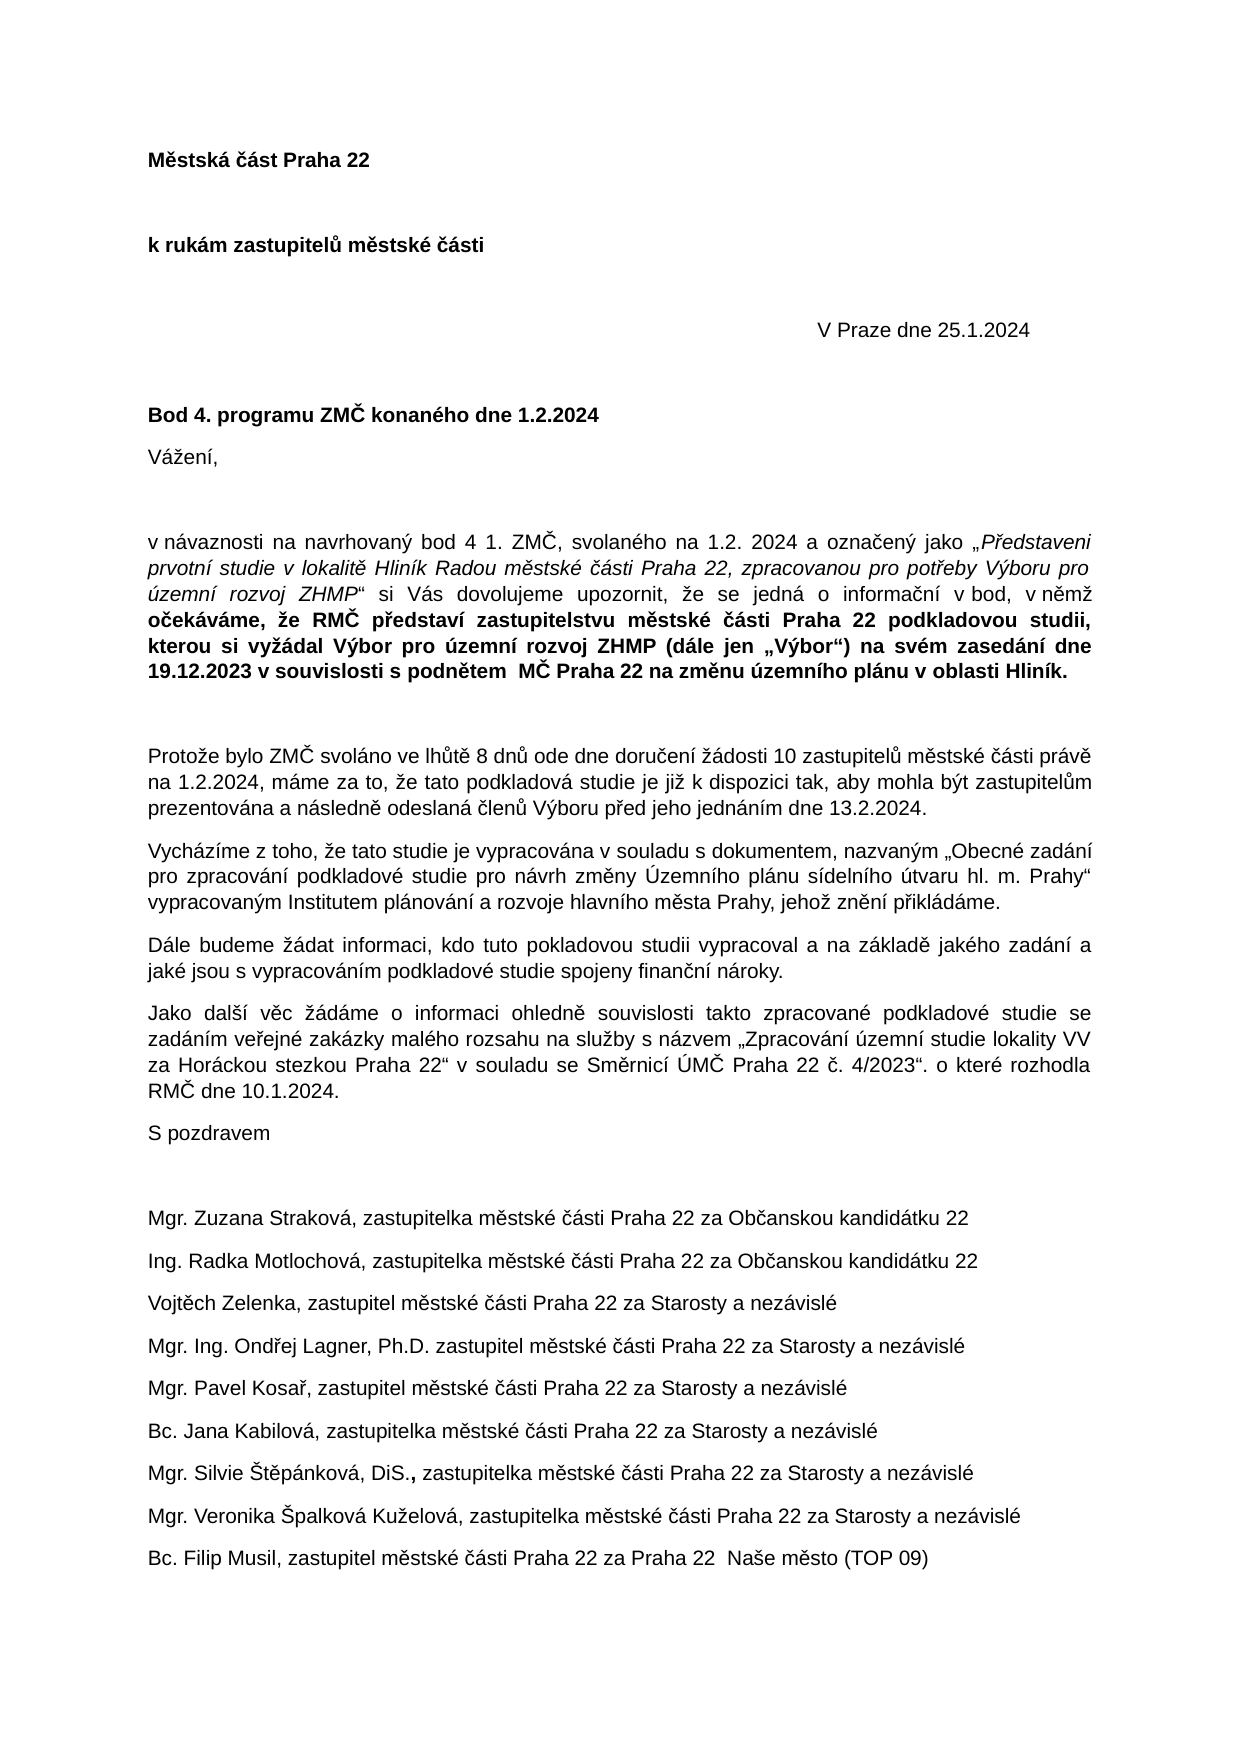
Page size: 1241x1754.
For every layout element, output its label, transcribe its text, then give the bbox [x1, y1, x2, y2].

text V Praze dne 25.1.2024 [148, 318, 1093, 342]
text Jako další věc žádáme o informaci ohledně souvislosti takto zpracované podkladové studie se zadáním veřejné zakázky malého rozsahu na služby s názvem „Zpracování územní studie lokality VV za Horáckou stezkou Praha 22“ v souladu se Směrnicí ÚMČ Praha 22 č. 4/2023“. o které rozhodla RMČ dne 10.1.2024. [148, 1001, 1093, 1102]
text Mgr. Veronika Špalková Kuželová, zastupitelka městské části Praha 22 za Starosty a nezávislé [148, 1503, 1093, 1527]
text Protože bylo ZMČ svoláno ve lhůtě 8 dnů ode dne doručení žádosti 10 zastupitelů městské části právě na 1.2.2024, máme za to, že tato podkladová studie je již k dispozici tak, aby mohla být zastupitelům prezentována a následně odeslaná členů Výboru před jeho jednáním dne 13.2.2024. [148, 744, 1093, 820]
text Městská část Praha 22 [148, 148, 1093, 172]
text Vážení, [148, 445, 1093, 469]
text v návaznosti na navrhovaný bod 4 1. ZMČ, svolaného na 1.2. 2024 a označený jako „Představeni prvotní studie v lokalitě Hliník Radou městské části Praha 22, zpracovanou pro potřeby Výboru pro územní rozvoj ZHMP“ si Vás dovolujeme upozornit, že se jedná o informační v bod, v němž očekáváme, že RMČ představí zastupitelstvu městské části Praha 22 podkladovou studii, kterou si vyžádal Výbor pro územní rozvoj ZHMP (dále jen „Výbor“) na svém zasedání dne 19.12.2023 v souvislosti s podnětem MČ Praha 22 na změnu územního plánu v oblasti Hliník. [148, 530, 1093, 683]
text Bc. Filip Musil, zastupitel městské části Praha 22 za Praha 22 Naše město (TOP 09) [148, 1546, 1093, 1570]
text S pozdravem [148, 1121, 1093, 1145]
text Mgr. Silvie Štěpánková, DiS., zastupitelka městské části Praha 22 za Starosty a nezávislé [148, 1461, 1093, 1485]
text Mgr. Pavel Kosař, zastupitel městské části Praha 22 za Starosty a nezávislé [148, 1376, 1093, 1400]
text Bc. Jana Kabilová, zastupitelka městské části Praha 22 za Starosty a nezávislé [148, 1418, 1093, 1442]
text Ing. Radka Motlochová, zastupitelka městské části Praha 22 za Občanskou kandidátku 22 [148, 1248, 1093, 1272]
text Mgr. Ing. Ondřej Lagner, Ph.D. zastupitel městské části Praha 22 za Starosty a nezávislé [148, 1333, 1093, 1357]
text Vojtěch Zelenka, zastupitel městské části Praha 22 za Starosty a nezávislé [148, 1291, 1093, 1315]
text Vycházíme z toho, že tato studie je vypracována v souladu s dokumentem, nazvaným „Obecné zadání pro zpracování podkladové studie pro návrh změny Územního plánu sídelního útvaru hl. m. Prahy“ vypracovaným Institutem plánování a rozvoje hlavního města Prahy, jehož znění přikládáme. [148, 838, 1093, 914]
text Dále budeme žádat informaci, kdo tuto pokladovou studii vypracoval a na základě jakého zadání a jaké jsou s vypracováním podkladové studie spojeny finanční nároky. [148, 933, 1093, 982]
text Mgr. Zuzana Straková, zastupitelka městské části Praha 22 za Občanskou kandidátku 22 [148, 1206, 1093, 1230]
text k rukám zastupitelů městské části [148, 233, 1093, 257]
text Bod 4. programu ZMČ konaného dne 1.2.2024 [148, 403, 1093, 427]
